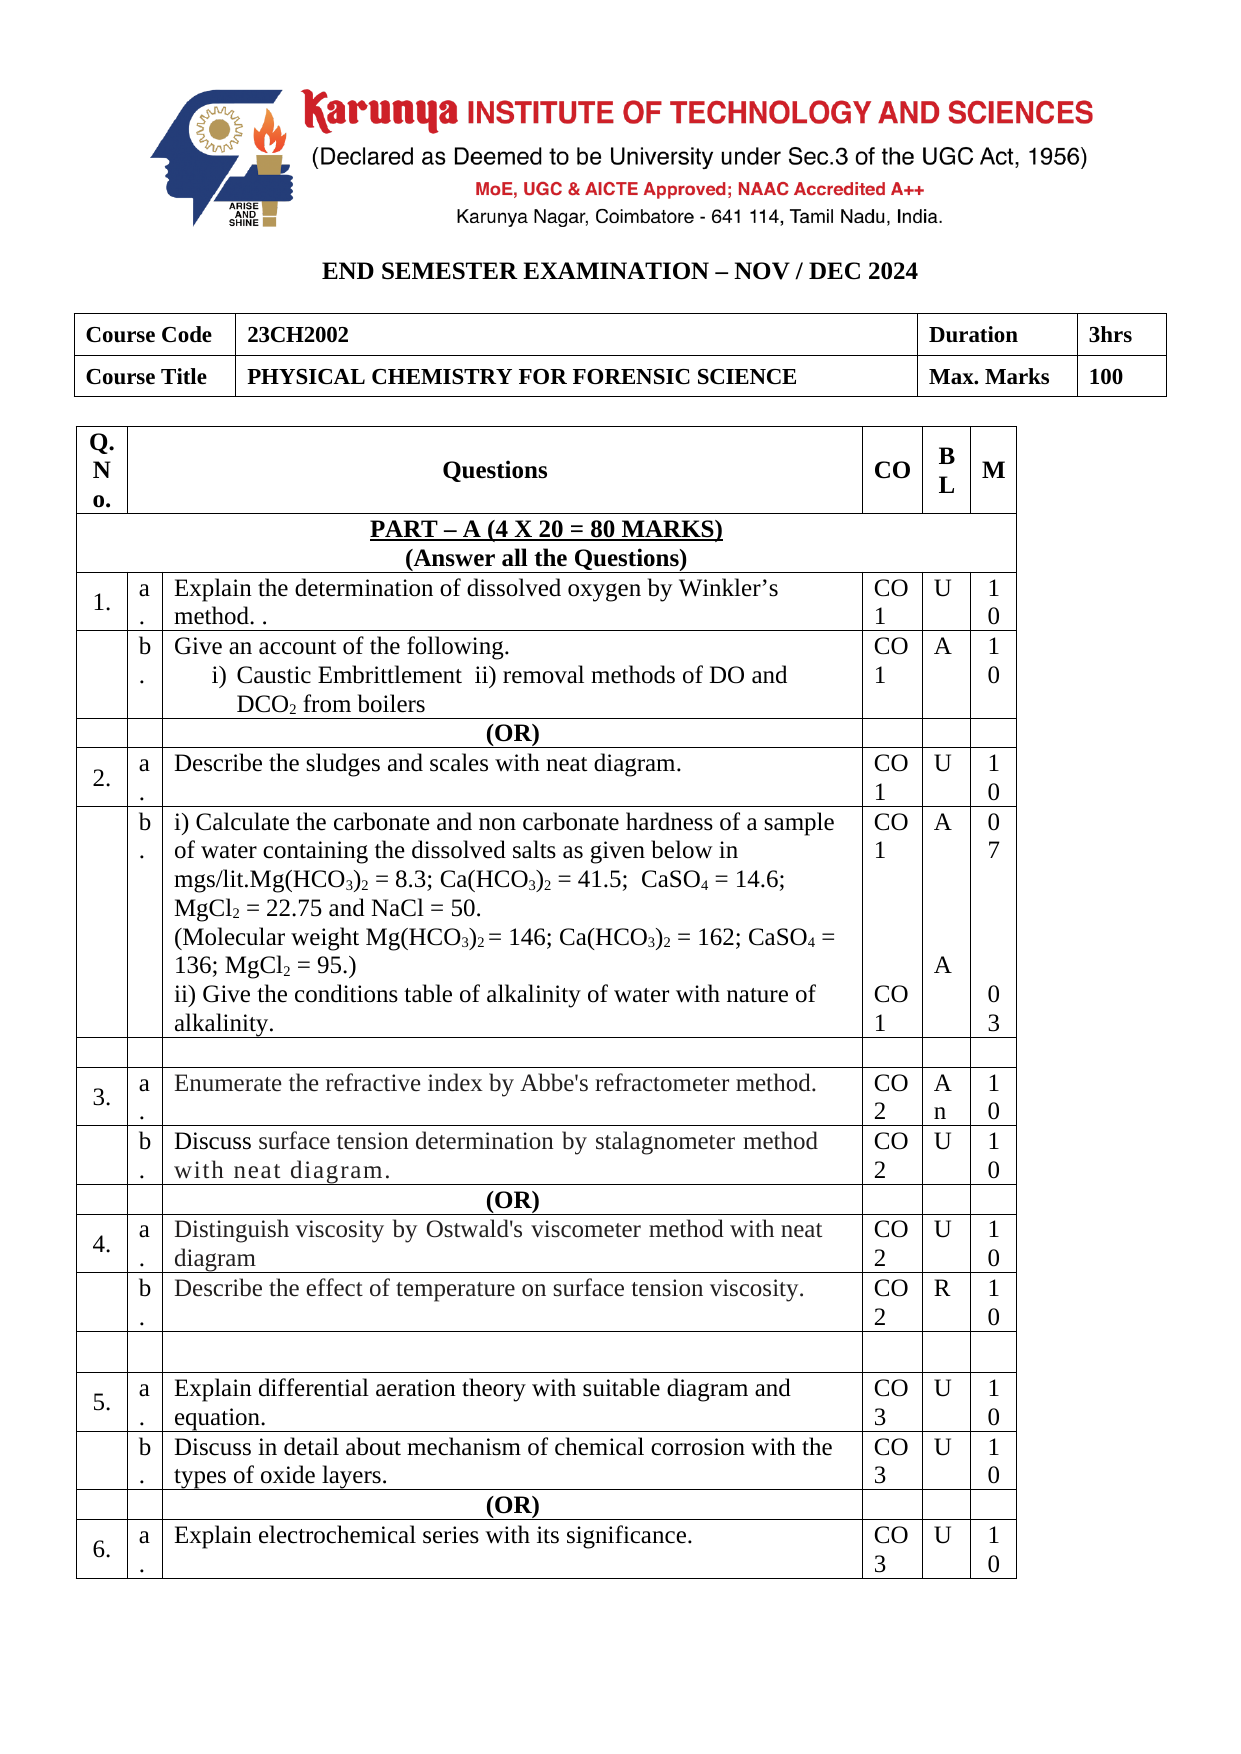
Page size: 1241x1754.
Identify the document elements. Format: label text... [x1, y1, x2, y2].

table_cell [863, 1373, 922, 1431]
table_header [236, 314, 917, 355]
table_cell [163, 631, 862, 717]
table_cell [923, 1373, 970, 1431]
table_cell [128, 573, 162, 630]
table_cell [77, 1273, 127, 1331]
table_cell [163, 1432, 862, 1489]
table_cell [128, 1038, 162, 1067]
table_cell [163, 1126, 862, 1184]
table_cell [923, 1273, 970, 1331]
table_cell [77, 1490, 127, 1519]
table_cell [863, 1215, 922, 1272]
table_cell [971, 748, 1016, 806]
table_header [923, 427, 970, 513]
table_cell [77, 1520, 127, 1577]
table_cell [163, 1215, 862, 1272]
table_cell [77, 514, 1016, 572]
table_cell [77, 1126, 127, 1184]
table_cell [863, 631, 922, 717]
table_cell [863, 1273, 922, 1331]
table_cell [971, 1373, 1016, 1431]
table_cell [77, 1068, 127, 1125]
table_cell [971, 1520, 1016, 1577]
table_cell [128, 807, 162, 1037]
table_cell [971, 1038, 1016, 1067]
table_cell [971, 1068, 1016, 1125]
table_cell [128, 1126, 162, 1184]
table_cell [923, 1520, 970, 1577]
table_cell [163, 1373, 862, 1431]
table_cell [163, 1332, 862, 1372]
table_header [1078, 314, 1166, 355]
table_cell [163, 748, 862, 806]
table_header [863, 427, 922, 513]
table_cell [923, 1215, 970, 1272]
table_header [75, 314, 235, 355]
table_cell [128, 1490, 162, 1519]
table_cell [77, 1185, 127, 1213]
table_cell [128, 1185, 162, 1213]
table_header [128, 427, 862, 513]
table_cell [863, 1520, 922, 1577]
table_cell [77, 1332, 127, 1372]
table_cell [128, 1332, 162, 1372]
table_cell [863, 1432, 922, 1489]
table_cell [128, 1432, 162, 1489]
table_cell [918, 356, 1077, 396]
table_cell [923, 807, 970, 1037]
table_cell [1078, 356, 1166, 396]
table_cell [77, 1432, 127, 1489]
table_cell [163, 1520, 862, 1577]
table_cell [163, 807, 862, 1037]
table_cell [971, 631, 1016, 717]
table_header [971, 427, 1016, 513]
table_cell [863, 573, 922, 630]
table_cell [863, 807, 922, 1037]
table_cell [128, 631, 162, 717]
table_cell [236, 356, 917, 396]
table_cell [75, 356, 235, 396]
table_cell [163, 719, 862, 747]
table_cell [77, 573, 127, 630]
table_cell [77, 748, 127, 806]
picture [150, 89, 1093, 227]
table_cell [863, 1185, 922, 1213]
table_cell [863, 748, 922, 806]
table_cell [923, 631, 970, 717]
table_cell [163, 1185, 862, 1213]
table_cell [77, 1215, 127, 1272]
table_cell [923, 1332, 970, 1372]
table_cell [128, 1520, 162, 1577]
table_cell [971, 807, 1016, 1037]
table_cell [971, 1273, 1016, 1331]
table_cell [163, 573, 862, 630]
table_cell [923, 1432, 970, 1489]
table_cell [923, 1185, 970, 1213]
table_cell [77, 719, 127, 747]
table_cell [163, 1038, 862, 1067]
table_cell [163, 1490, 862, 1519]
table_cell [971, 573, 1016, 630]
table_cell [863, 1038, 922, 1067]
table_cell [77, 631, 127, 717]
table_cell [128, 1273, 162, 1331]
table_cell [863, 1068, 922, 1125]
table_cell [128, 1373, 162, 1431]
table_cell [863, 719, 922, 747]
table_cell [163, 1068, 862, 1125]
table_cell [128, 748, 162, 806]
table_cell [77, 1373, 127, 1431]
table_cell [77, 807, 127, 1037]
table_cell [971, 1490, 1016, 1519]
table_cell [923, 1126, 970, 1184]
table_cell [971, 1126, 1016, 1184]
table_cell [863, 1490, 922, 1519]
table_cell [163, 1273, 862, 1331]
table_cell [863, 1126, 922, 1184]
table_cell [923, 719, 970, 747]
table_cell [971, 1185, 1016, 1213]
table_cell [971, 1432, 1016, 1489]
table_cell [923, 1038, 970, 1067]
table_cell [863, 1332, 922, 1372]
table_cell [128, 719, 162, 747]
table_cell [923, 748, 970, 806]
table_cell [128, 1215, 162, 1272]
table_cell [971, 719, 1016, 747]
text END SEMESTER EXAMINATION – NOV / DEC 2024 [150, 256, 1090, 284]
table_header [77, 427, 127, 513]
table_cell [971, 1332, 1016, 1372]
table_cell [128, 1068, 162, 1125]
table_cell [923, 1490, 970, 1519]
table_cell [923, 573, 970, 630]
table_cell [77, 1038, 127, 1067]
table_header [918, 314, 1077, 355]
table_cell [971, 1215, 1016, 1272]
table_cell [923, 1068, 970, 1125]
